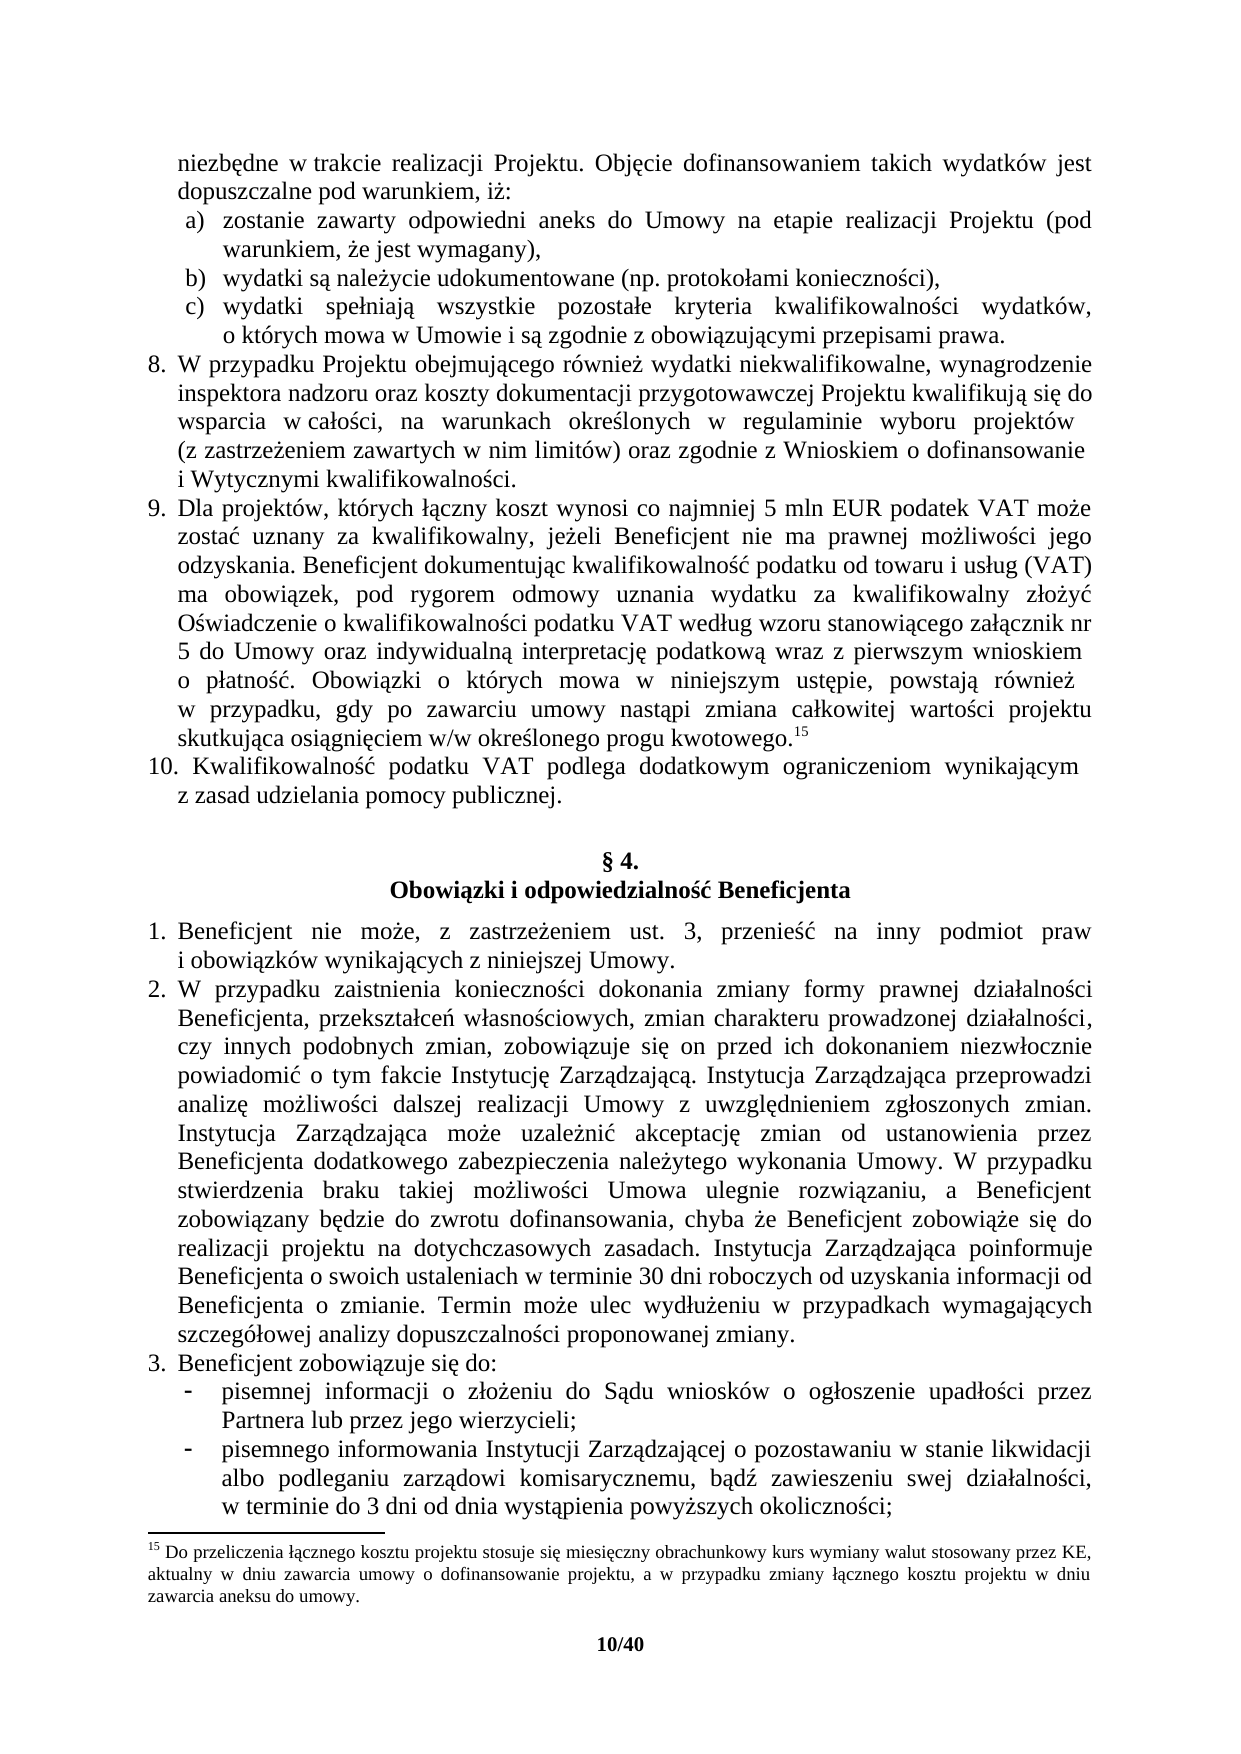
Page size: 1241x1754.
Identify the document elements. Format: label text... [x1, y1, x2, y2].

list wydatki spełniają wszystkie pozostałe kryteria kwalifikowalności wydatków, o których mowa w Umowie i są zgodnie z obowiązującymi przepisami prawa. [185, 291, 1093, 349]
text § 4. Obowiązki i odpowiedzialność Beneficjenta [148, 846, 1093, 904]
list W przypadku Projektu obejmującego również wydatki niekwalifikowalne, wynagrodzenie inspektora nadzoru oraz koszty dokumentacji przygotowawczej Projektu kwalifikują się do wsparcia w całości, na warunkach określonych w regulaminie wyboru projektów (z zastrzeżeniem zawartych w nim limitów) oraz zgodnie z Wnioskiem o dofinansowanie i Wytycznymi kwalifikowalności. [148, 349, 1093, 493]
list zostanie zawarty odpowiedni aneks do Umowy na etapie realizacji Projektu (pod warunkiem, że jest wymagany), [185, 205, 1093, 263]
list W przypadku zaistnienia konieczności dokonania zmiany formy prawnej działalności Beneficjenta, przekształceń własnościowych, zmian charakteru prowadzonej działalności, czy innych podobnych zmian, zobowiązuje się on przed ich dokonaniem niezwłocznie powiadomić o tym fakcie Instytucję Zarządzającą. Instytucja Zarządzająca przeprowadzi analizę możliwości dalszej realizacji Umowy z uwzględnieniem zgłoszonych zmian. Instytucja Zarządzająca może uzależnić akceptację zmian od ustanowienia przez Beneficjenta dodatkowego zabezpieczenia należytego wykonania Umowy. W przypadku stwierdzenia braku takiej możliwości Umowa ulegnie rozwiązaniu, a Beneficjent zobowiązany będzie do zwrotu dofinansowania, chyba że Beneficjent zobowiąże się do realizacji projektu na dotychczasowych zasadach. Instytucja Zarządzająca poinformuje Beneficjenta o swoich ustaleniach w terminie 30 dni roboczych od uzyskania informacji od Beneficjenta o zmianie. Termin może ulec wydłużeniu w przypadkach wymagających szczegółowej analizy dopuszczalności proponowanej zmiany. [148, 974, 1093, 1348]
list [148, 148, 1093, 205]
list Dla projektów, których łączny koszt wynosi co najmniej 5 mln EUR podatek VAT może zostać uznany za kwalifikowalny, jeżeli Beneficjent nie ma prawnej możliwości jego odzyskania. Beneficjent dokumentując kwalifikowalność podatku od towaru i usług (VAT) ma obowiązek, pod rygorem odmowy uznania wydatku za kwalifikowalny złożyć Oświadczenie o kwalifikowalności podatku VAT według wzoru stanowiącego załącznik nr 5 do Umowy oraz indywidualną interpretację podatkową wraz z pierwszym wnioskiem o płatność. Obowiązki o których mowa w niniejszym ustępie, powstają również w przypadku, gdy po zawarciu umowy nastąpi zmiana całkowitej wartości projektu skutkująca osiągnięciem w/w określonego progu kwotowego. [148, 493, 1093, 751]
list Beneficjent zobowiązuje się do: [148, 1348, 1093, 1376]
list pisemnego informowania Instytucji Zarządzającej o pozostawaniu w stanie likwidacji albo podleganiu zarządowi komisarycznemu, bądź zawieszeniu swej działalności, w terminie do 3 dni od dnia wystąpienia powyższych okoliczności; [184, 1434, 1093, 1520]
list pisemnej informacji o złożeniu do Sądu wniosków o ogłoszenie upadłości przez Partnera lub przez jego wierzycieli; [184, 1376, 1093, 1434]
list Kwalifikowalność podatku VAT podlega dodatkowym ograniczeniom wynikającym z zasad udzielania pomocy publicznej. [148, 751, 1093, 809]
list wydatki są należycie udokumentowane (np. protokołami konieczności), [185, 263, 1093, 291]
list Beneficjent nie może, z zastrzeżeniem ust. 3, przenieść na inny podmiot praw i obowiązków wynikających z niniejszej Umowy. [148, 916, 1093, 974]
